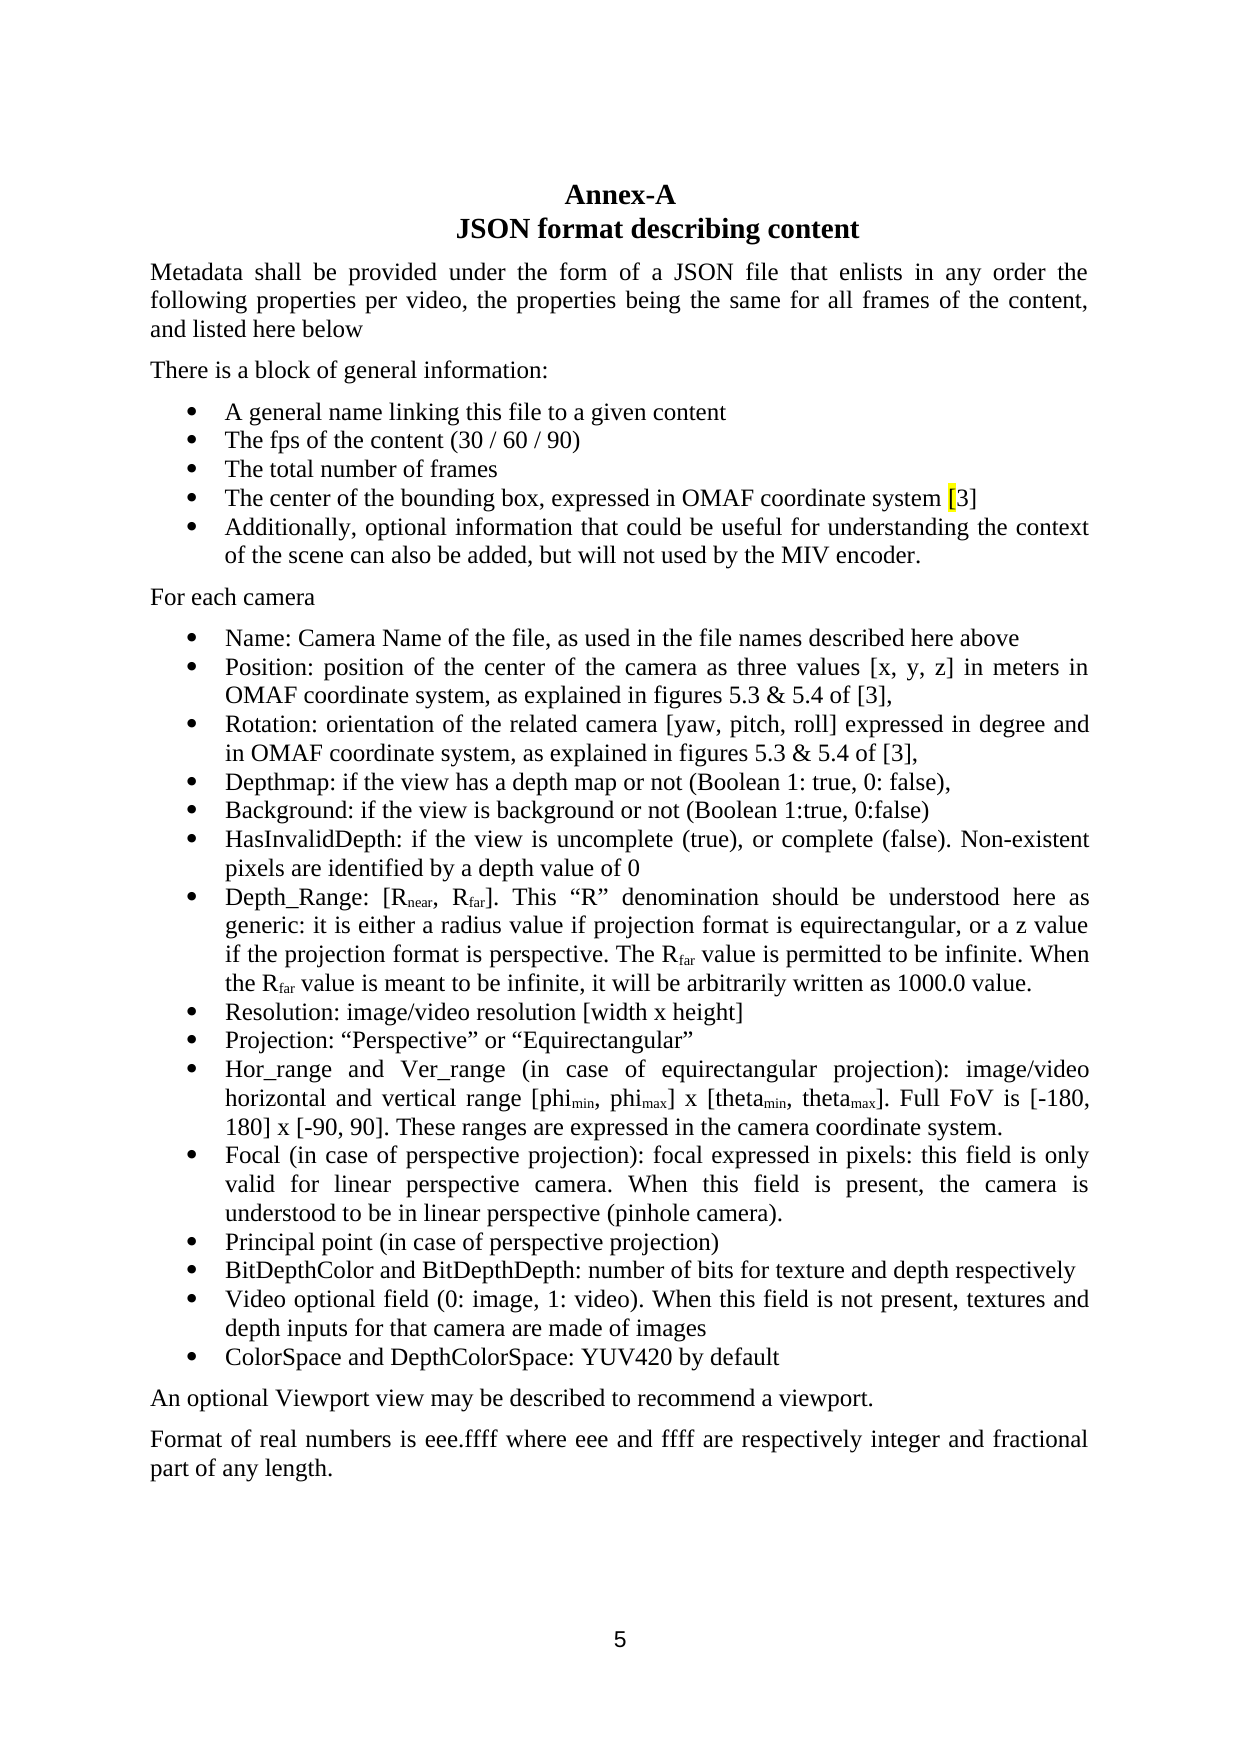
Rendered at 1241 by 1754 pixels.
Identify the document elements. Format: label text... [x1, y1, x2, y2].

list Projection: “Perspective” or “Equirectangular” [187, 1026, 1090, 1054]
list The center of the bounding box, expressed in OMAF coordinate system [3] [187, 483, 948, 512]
list Background: if the view is background or not (Boolean 1:true, 0:false) [187, 796, 1090, 824]
list ColorSpace and DepthColorSpace: YUV420 by default [187, 1342, 1090, 1371]
text There is a block of general information: [150, 356, 1090, 384]
list A general name linking this file to a given content [187, 397, 1090, 426]
list The fps of the content (30 / 60 / 90) [187, 426, 1090, 454]
list The total number of frames [187, 454, 1090, 483]
list Depth_Range: [Rnear, Rfar]. This “R” denomination should be understood here as generic: it is either a radius value if projection format is equirectangular, or a z value if the projection format is perspective. The Rfar value is permitted to be infinite. When the Rfar value is meant to be infinite, it will be arbitrarily written as 1000.0 value. [187, 882, 1090, 997]
list Resolution: image/video resolution [width x height] [187, 997, 1090, 1026]
text JSON format describing content [225, 211, 1090, 244]
list Hor_range and Ver_range (in case of equirectangular projection): image/video horizontal and vertical range [phimin, phimax] x [thetamin, thetamax]. Full FoV is [-180, 180] x [-90, 90]. These ranges are expressed in the camera coordinate system. [187, 1054, 1090, 1141]
text An optional Viewport view may be described to recommend a viewport. [150, 1383, 1090, 1412]
list Position: position of the center of the camera as three values [x, y, z] in meters in OMAF coordinate system, as explained in figures 5.3 & 5.4 of [3], [187, 652, 1090, 709]
text Metadata shall be provided under the form of a JSON file that enlists in any order the following properties per video, the properties being the same for all frames of the content, and listed here below [150, 257, 1090, 343]
list Name: Camera Name of the file, as used in the file names described here above [187, 623, 1090, 652]
text For each camera [150, 582, 1090, 611]
list Principal point (in case of perspective projection) [187, 1227, 1090, 1256]
list BitDepthColor and BitDepthDepth: number of bits for texture and depth respectively [187, 1256, 1090, 1284]
list Depthmap: if the view has a depth map or not (Boolean 1: true, 0: false), [187, 767, 1090, 796]
text Format of real numbers is eee.ffff where eee and ffff are respectively integer and fractional part of any length. [150, 1424, 1090, 1482]
list Rotation: orientation of the related camera [yaw, pitch, roll] expressed in degree and in OMAF coordinate system, as explained in figures 5.3 & 5.4 of [3], [187, 709, 1090, 767]
subtitle Annex-A [150, 177, 1090, 211]
list Additionally, optional information that could be useful for understanding the context of the scene can also be added, but will not used by the MIV encoder. [187, 512, 1090, 569]
list Video optional field (0: image, 1: video). When this field is not present, textures and depth inputs for that camera are made of images [187, 1284, 1090, 1342]
list HasInvalidDepth: if the view is uncomplete (true), or complete (false). Non-existent pixels are identified by a depth value of 0 [187, 824, 1090, 882]
list Focal (in case of perspective projection): focal expressed in pixels: this field is only valid for linear perspective camera. When this field is present, the camera is understood to be in linear perspective (pinhole camera). [187, 1141, 1090, 1227]
